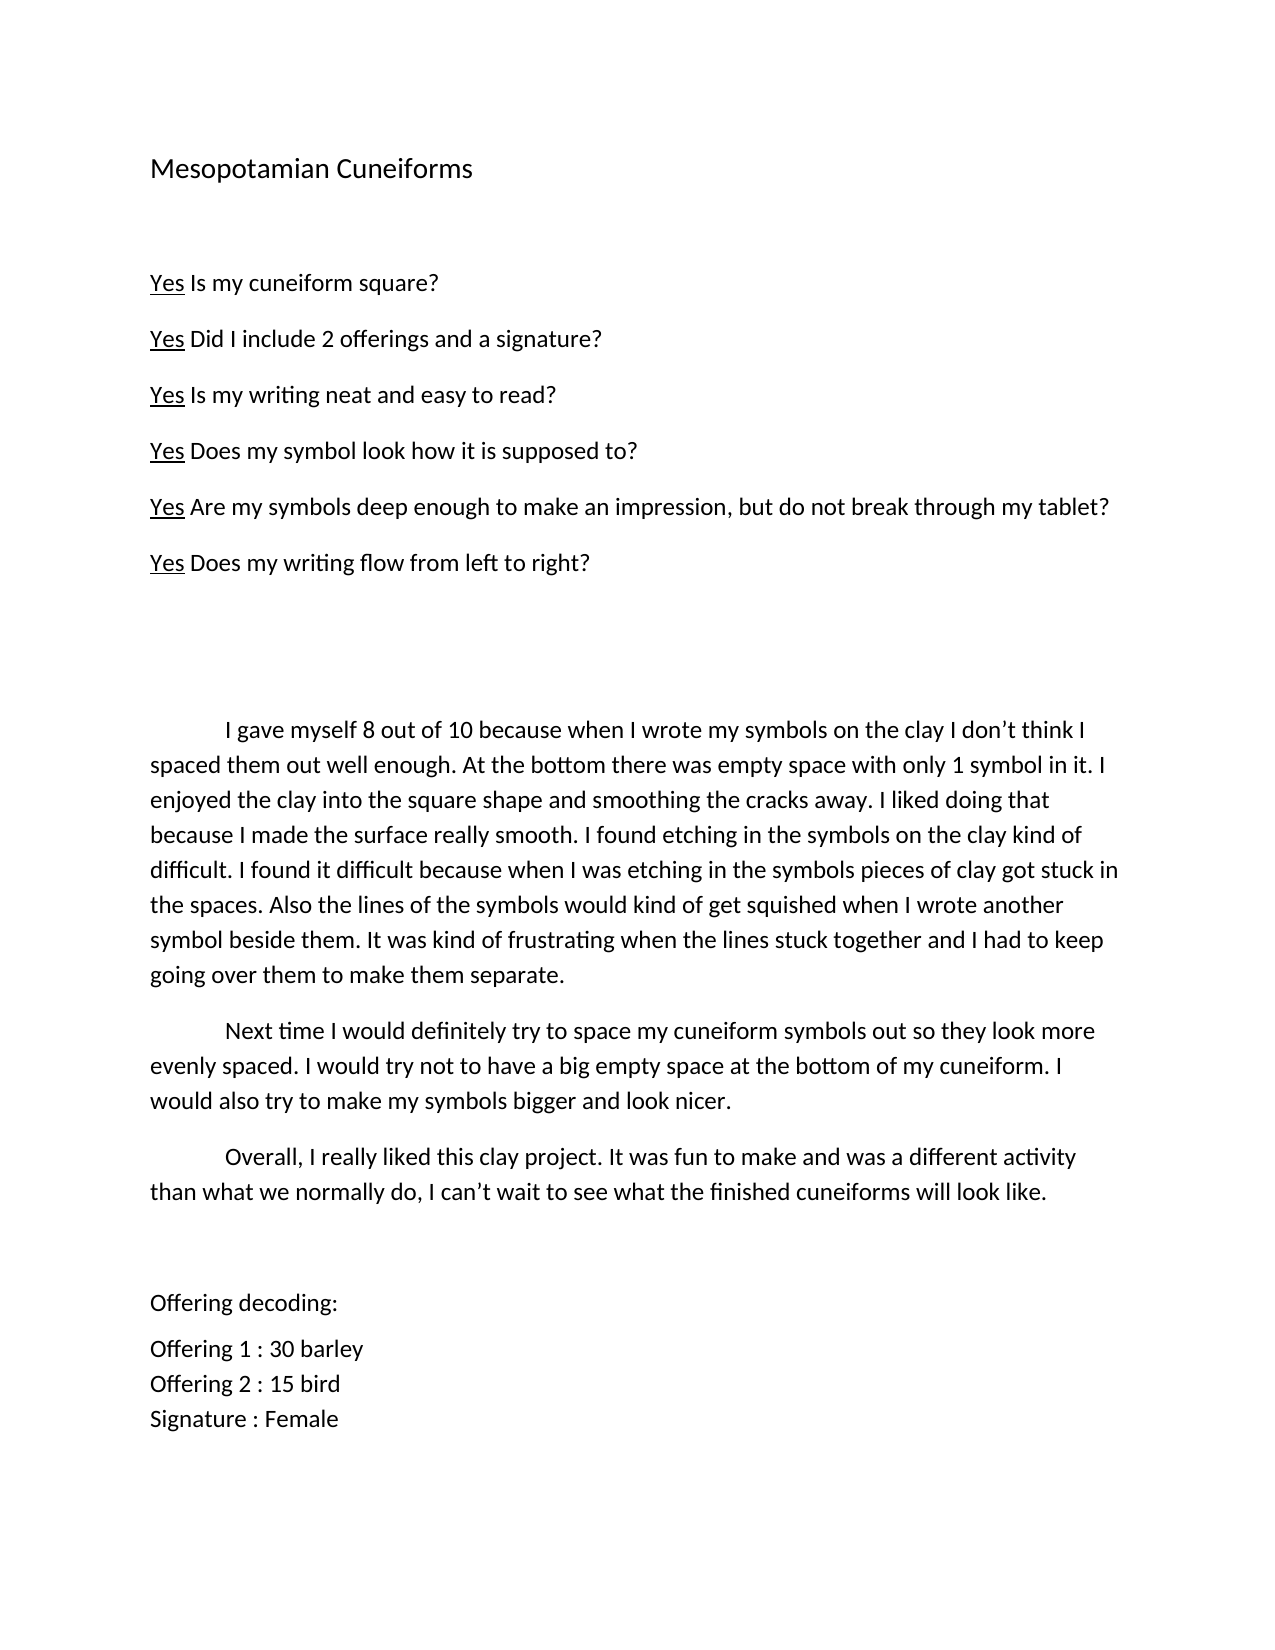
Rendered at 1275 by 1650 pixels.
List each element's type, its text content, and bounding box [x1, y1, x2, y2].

text I gave myself 8 out of 10 because when I wrote my symbols on the clay I don’t think I spaced them out well enough. At the bottom there was empty space with only 1 symbol in it. I enjoyed the clay into the square shape and smoothing the cracks away. I liked doing that because I made the surface really smooth. I found etching in the symbols on the clay kind of difficult. I found it difficult because when I was etching in the symbols pieces of clay got stuck in the spaces. Also the lines of the symbols would kind of get squished when I wrote another symbol beside them. It was kind of frustrating when the lines stuck together and I had to keep going over them to make them separate. [150, 714, 1125, 990]
text Yes Are my symbols deep enough to make an impression, but do not break through my tablet? [150, 491, 1125, 521]
text Yes Does my symbol look how it is supposed to? [150, 435, 1125, 466]
text Yes Does my writing flow from left to right? [150, 547, 1125, 577]
text Signature : Female [150, 1403, 1125, 1434]
text Yes Did I include 2 offerings and a signature? [150, 323, 1125, 354]
text Overall, I really liked this clay project. It was fun to make and was a different activity than what we normally do, I can’t wait to see what the finished cuneiforms will look like. [150, 1141, 1125, 1206]
text Offering 1 : 30 barley [150, 1333, 1125, 1364]
text Offering 2 : 15 bird [150, 1368, 1125, 1399]
text Yes Is my writing neat and easy to read? [150, 379, 1125, 410]
text Mesopotamian Cuneiforms [150, 150, 1125, 186]
text Offering decoding: [150, 1288, 1125, 1318]
text Yes Is my cuneiform square? [150, 268, 1125, 298]
text Next time I would definitely try to space my cuneiform symbols out so they look more evenly spaced. I would try not to have a big empty space at the bottom of my cuneiform. I would also try to make my symbols bigger and look nicer. [150, 1015, 1125, 1116]
